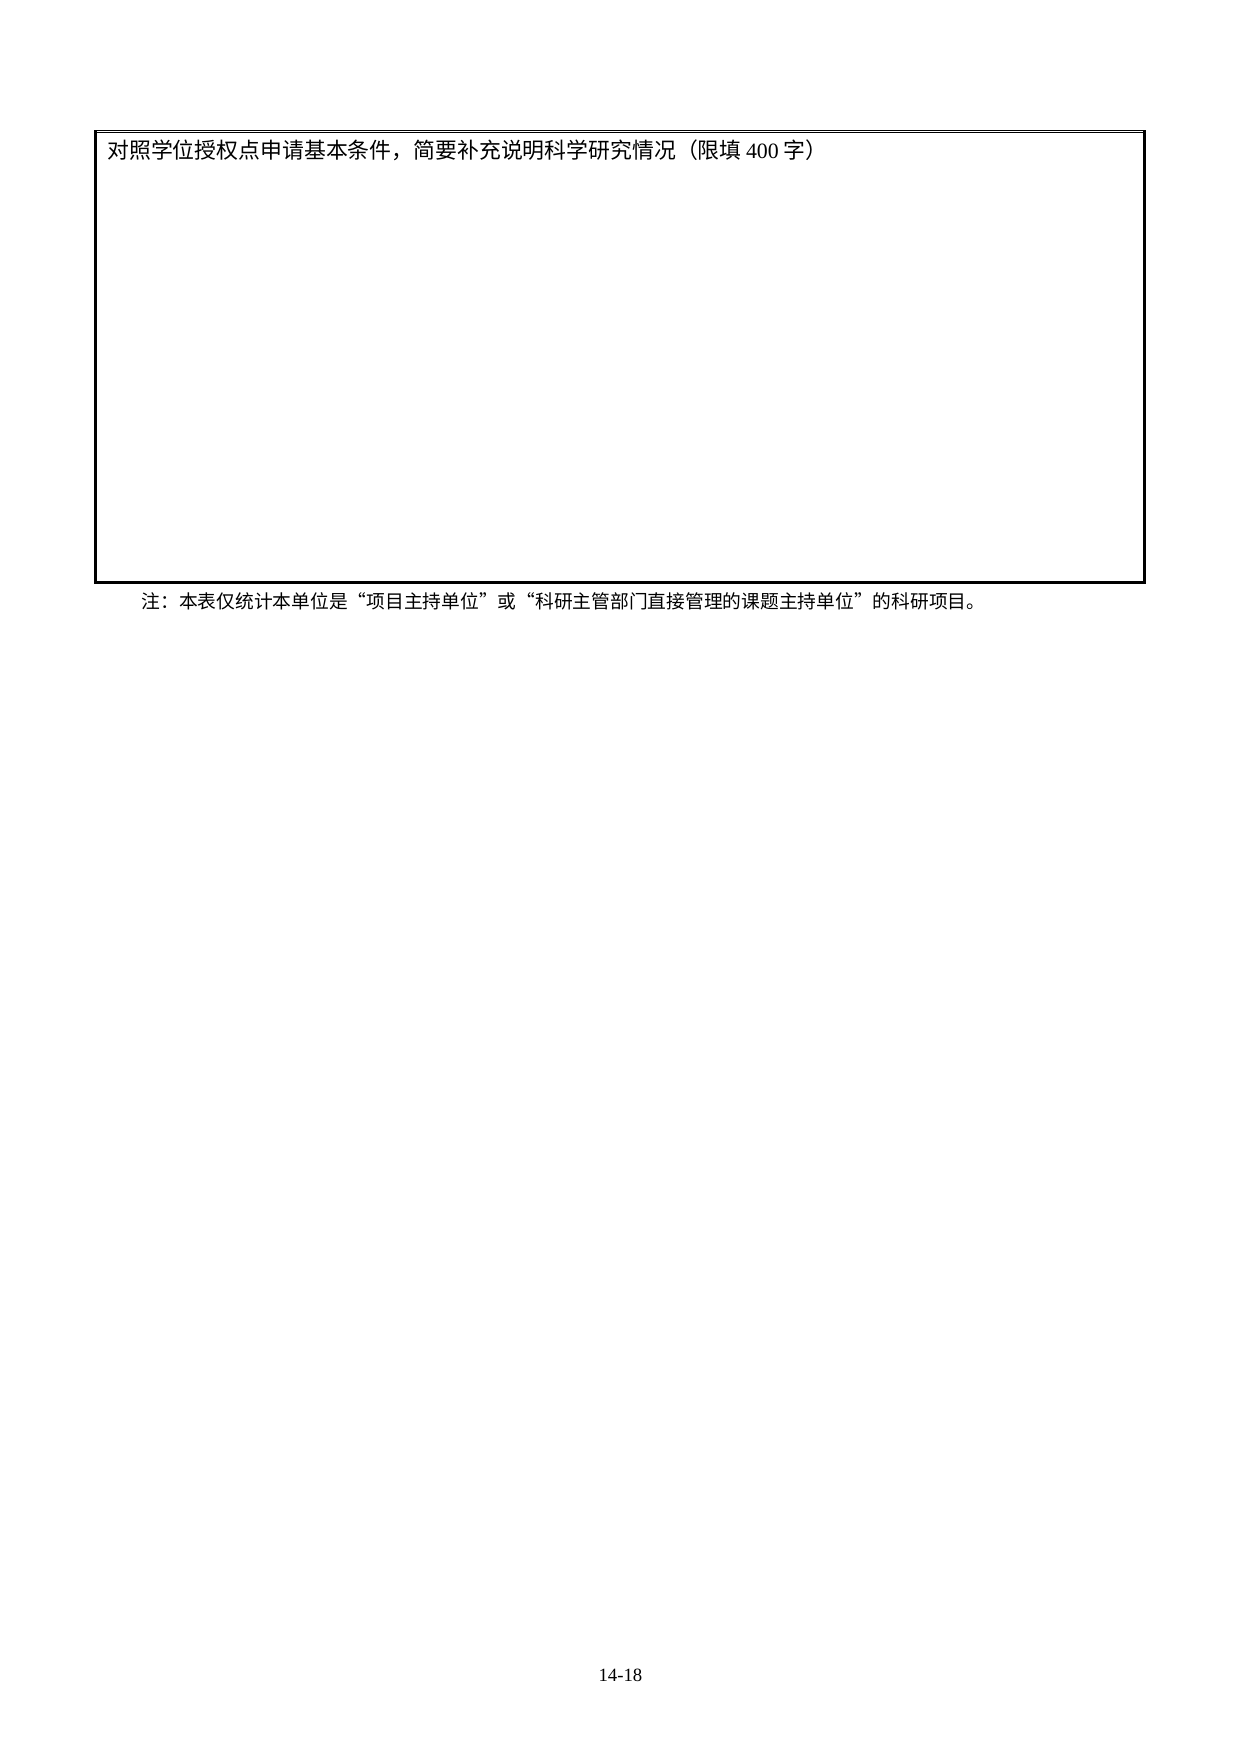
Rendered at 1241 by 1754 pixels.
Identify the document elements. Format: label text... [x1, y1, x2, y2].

table_cell 对照学位授权点申请基本条件，简要补充说明科学研究情况（限填400字） [97, 133, 1143, 581]
text 注：本表仅统计本单位是“项目主持单位”或“科研主管部门直接管理的课题主持单位”的科研项目。 [141, 584, 1110, 615]
